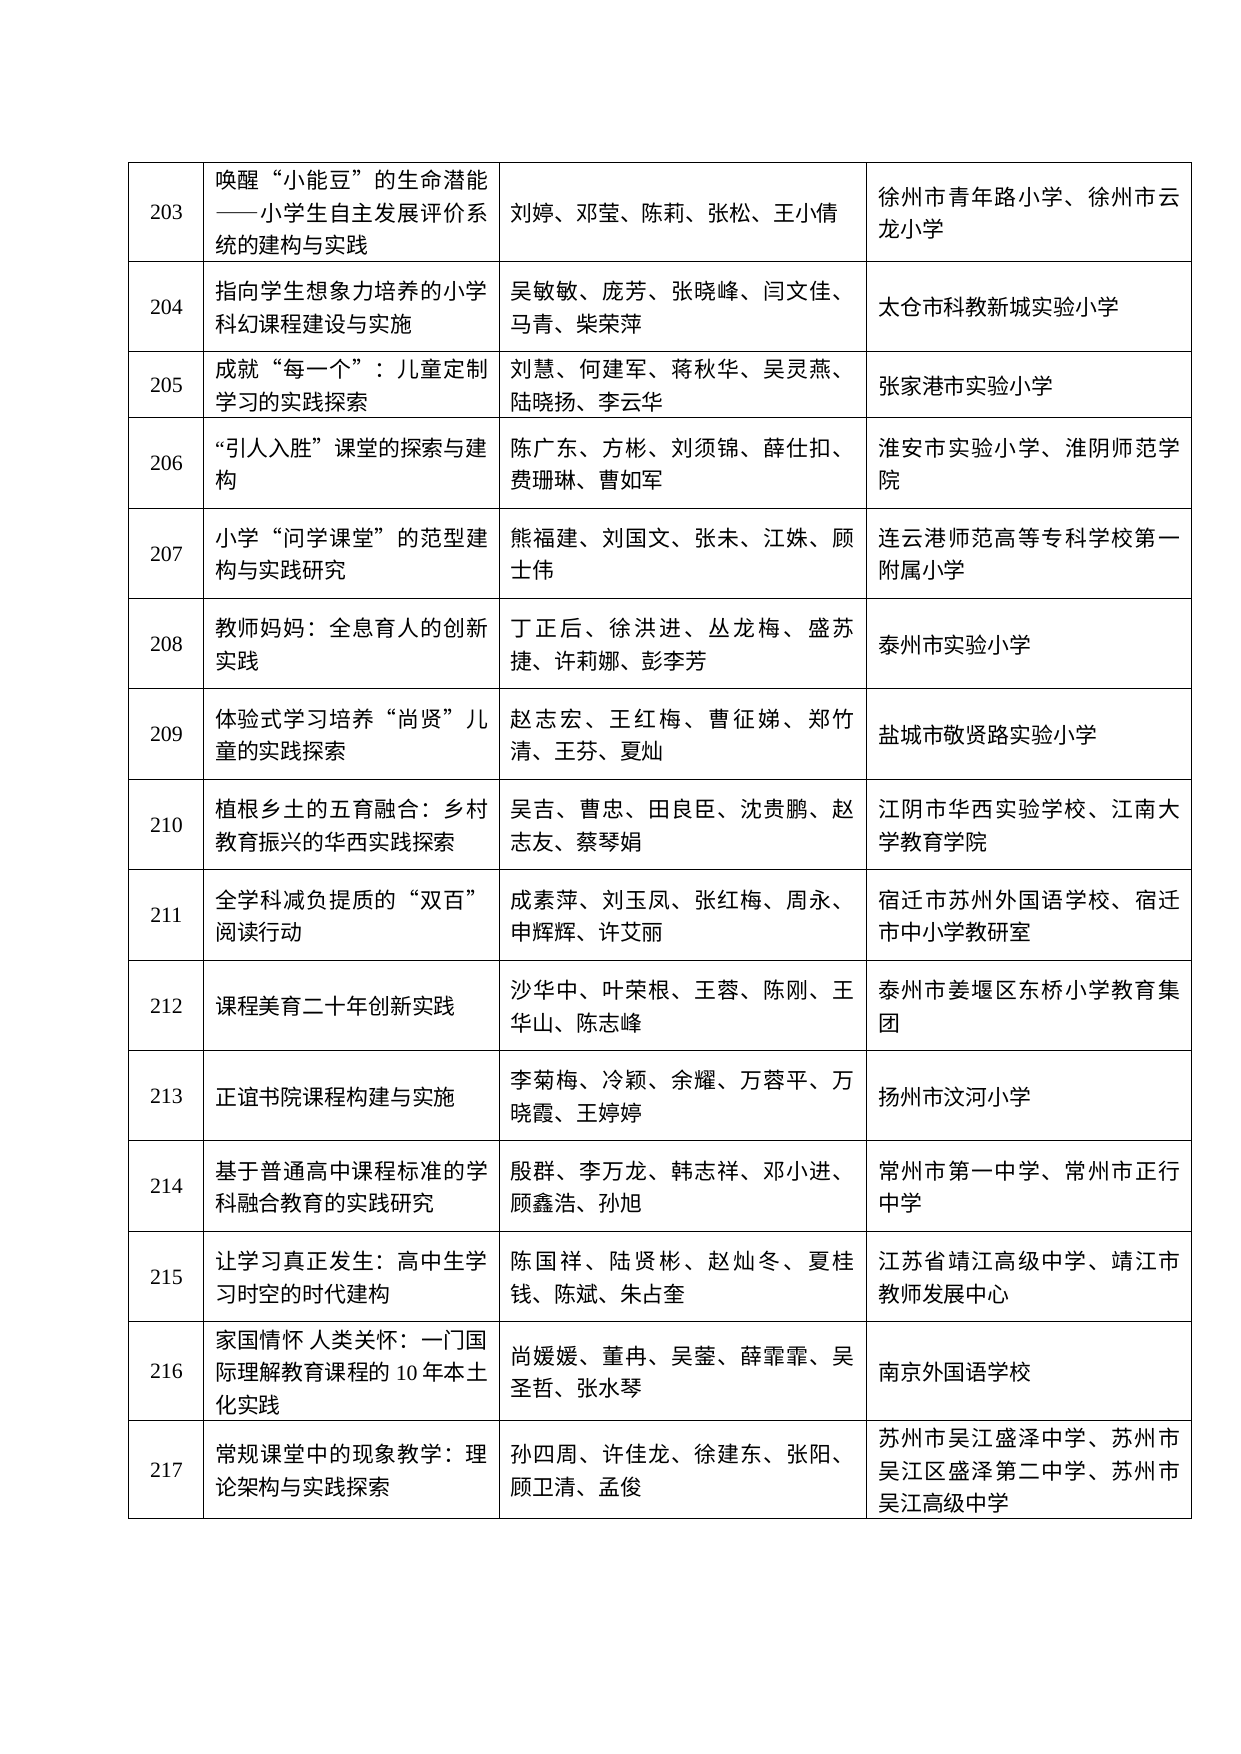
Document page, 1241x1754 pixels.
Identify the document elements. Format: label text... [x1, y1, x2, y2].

table_cell 孙四周、许佳龙、徐建东、张阳、顾卫清、孟俊 [500, 1421, 866, 1518]
table_cell 植根乡土的五育融合：乡村教育振兴的华西实践探索 [204, 780, 499, 869]
table_cell 成素萍、刘玉凤、张红梅、周永、申辉辉、许艾丽 [500, 870, 866, 959]
table_cell 南京外国语学校 [867, 1322, 1191, 1420]
table_cell 江阴市华西实验学校、江南大学教育学院 [867, 780, 1191, 869]
table_cell 刘婷、邓莹、陈莉、张松、王小倩 [500, 163, 866, 261]
table_cell 苏州市吴江盛泽中学、苏州市吴江区盛泽第二中学、苏州市吴江高级中学 [867, 1421, 1191, 1518]
table_cell 熊福建、刘国文、张未、江姝、顾士伟 [500, 509, 866, 598]
table_cell 215 [129, 1232, 203, 1321]
table_cell 体验式学习培养“尚贤”儿童的实践探索 [204, 689, 499, 779]
table_cell “引人入胜”课堂的探索与建构 [204, 418, 499, 507]
table_cell 常规课堂中的现象教学：理论架构与实践探索 [204, 1421, 499, 1518]
table_cell 210 [129, 780, 203, 869]
table_cell 泰州市姜堰区东桥小学教育集团 [867, 961, 1191, 1050]
table_cell 206 [129, 418, 203, 507]
table_cell 陈广东、方彬、刘须锦、薛仕扣、费珊琳、曹如军 [500, 418, 866, 507]
table_cell 常州市第一中学、常州市正行中学 [867, 1141, 1191, 1231]
table_cell 丁正后、徐洪进、丛龙梅、盛苏捷、许莉娜、彭李芳 [500, 599, 866, 688]
table_cell 家国情怀 人类关怀：一门国际理解教育课程的10年本土化实践 [204, 1322, 499, 1420]
table_cell 基于普通高中课程标准的学科融合教育的实践研究 [204, 1141, 499, 1231]
table_cell 殷群、李万龙、韩志祥、邓小进、顾鑫浩、孙旭 [500, 1141, 866, 1231]
table_cell 课程美育二十年创新实践 [204, 961, 499, 1050]
table_cell 指向学生想象力培养的小学科幻课程建设与实施 [204, 262, 499, 351]
table_cell 213 [129, 1051, 203, 1140]
table_cell 吴敏敏、庞芳、张晓峰、闫文佳、马青、柴荣萍 [500, 262, 866, 351]
table_cell 205 [129, 352, 203, 417]
table_cell 203 [129, 163, 203, 261]
table_cell 刘慧、何建军、蒋秋华、吴灵燕、陆晓扬、李云华 [500, 352, 866, 417]
table_cell 217 [129, 1421, 203, 1518]
table_cell 216 [129, 1322, 203, 1420]
table_cell 淮安市实验小学、淮阴师范学院 [867, 418, 1191, 507]
table_cell 成就“每一个”：儿童定制学习的实践探索 [204, 352, 499, 417]
table_cell 尚媛媛、董冉、吴蓥、薛霏霏、吴圣哲、张水琴 [500, 1322, 866, 1420]
table_cell 沙华中、叶荣根、王蓉、陈刚、王华山、陈志峰 [500, 961, 866, 1050]
table_cell 泰州市实验小学 [867, 599, 1191, 688]
table_cell 张家港市实验小学 [867, 352, 1191, 417]
table_cell 太仓市科教新城实验小学 [867, 262, 1191, 351]
table_cell 让学习真正发生：高中生学习时空的时代建构 [204, 1232, 499, 1321]
table_cell 全学科减负提质的“双百”阅读行动 [204, 870, 499, 959]
table_cell 204 [129, 262, 203, 351]
table_cell 208 [129, 599, 203, 688]
table_cell 209 [129, 689, 203, 779]
table_cell 宿迁市苏州外国语学校、宿迁市中小学教研室 [867, 870, 1191, 959]
table_cell 扬州市汶河小学 [867, 1051, 1191, 1140]
table_cell 小学“问学课堂”的范型建构与实践研究 [204, 509, 499, 598]
table_cell 徐州市青年路小学、徐州市云龙小学 [867, 163, 1191, 261]
table_cell 盐城市敬贤路实验小学 [867, 689, 1191, 779]
table_cell 214 [129, 1141, 203, 1231]
table_cell 唤醒“小能豆”的生命潜能——小学生自主发展评价系统的建构与实践 [204, 163, 499, 261]
table_cell 李菊梅、冷颖、余耀、万蓉平、万晓霞、王婷婷 [500, 1051, 866, 1140]
table_cell 吴吉、曹忠、田良臣、沈贵鹏、赵志友、蔡琴娟 [500, 780, 866, 869]
table_cell 207 [129, 509, 203, 598]
table_cell 教师妈妈：全息育人的创新实践 [204, 599, 499, 688]
table_cell 连云港师范高等专科学校第一附属小学 [867, 509, 1191, 598]
table_cell 陈国祥、陆贤彬、赵灿冬、夏桂钱、陈斌、朱占奎 [500, 1232, 866, 1321]
table_cell 正谊书院课程构建与实施 [204, 1051, 499, 1140]
table_cell 212 [129, 961, 203, 1050]
table_cell 江苏省靖江高级中学、靖江市教师发展中心 [867, 1232, 1191, 1321]
table_cell 赵志宏、王红梅、曹征娣、郑竹清、王芬、夏灿 [500, 689, 866, 779]
table_cell 211 [129, 870, 203, 959]
